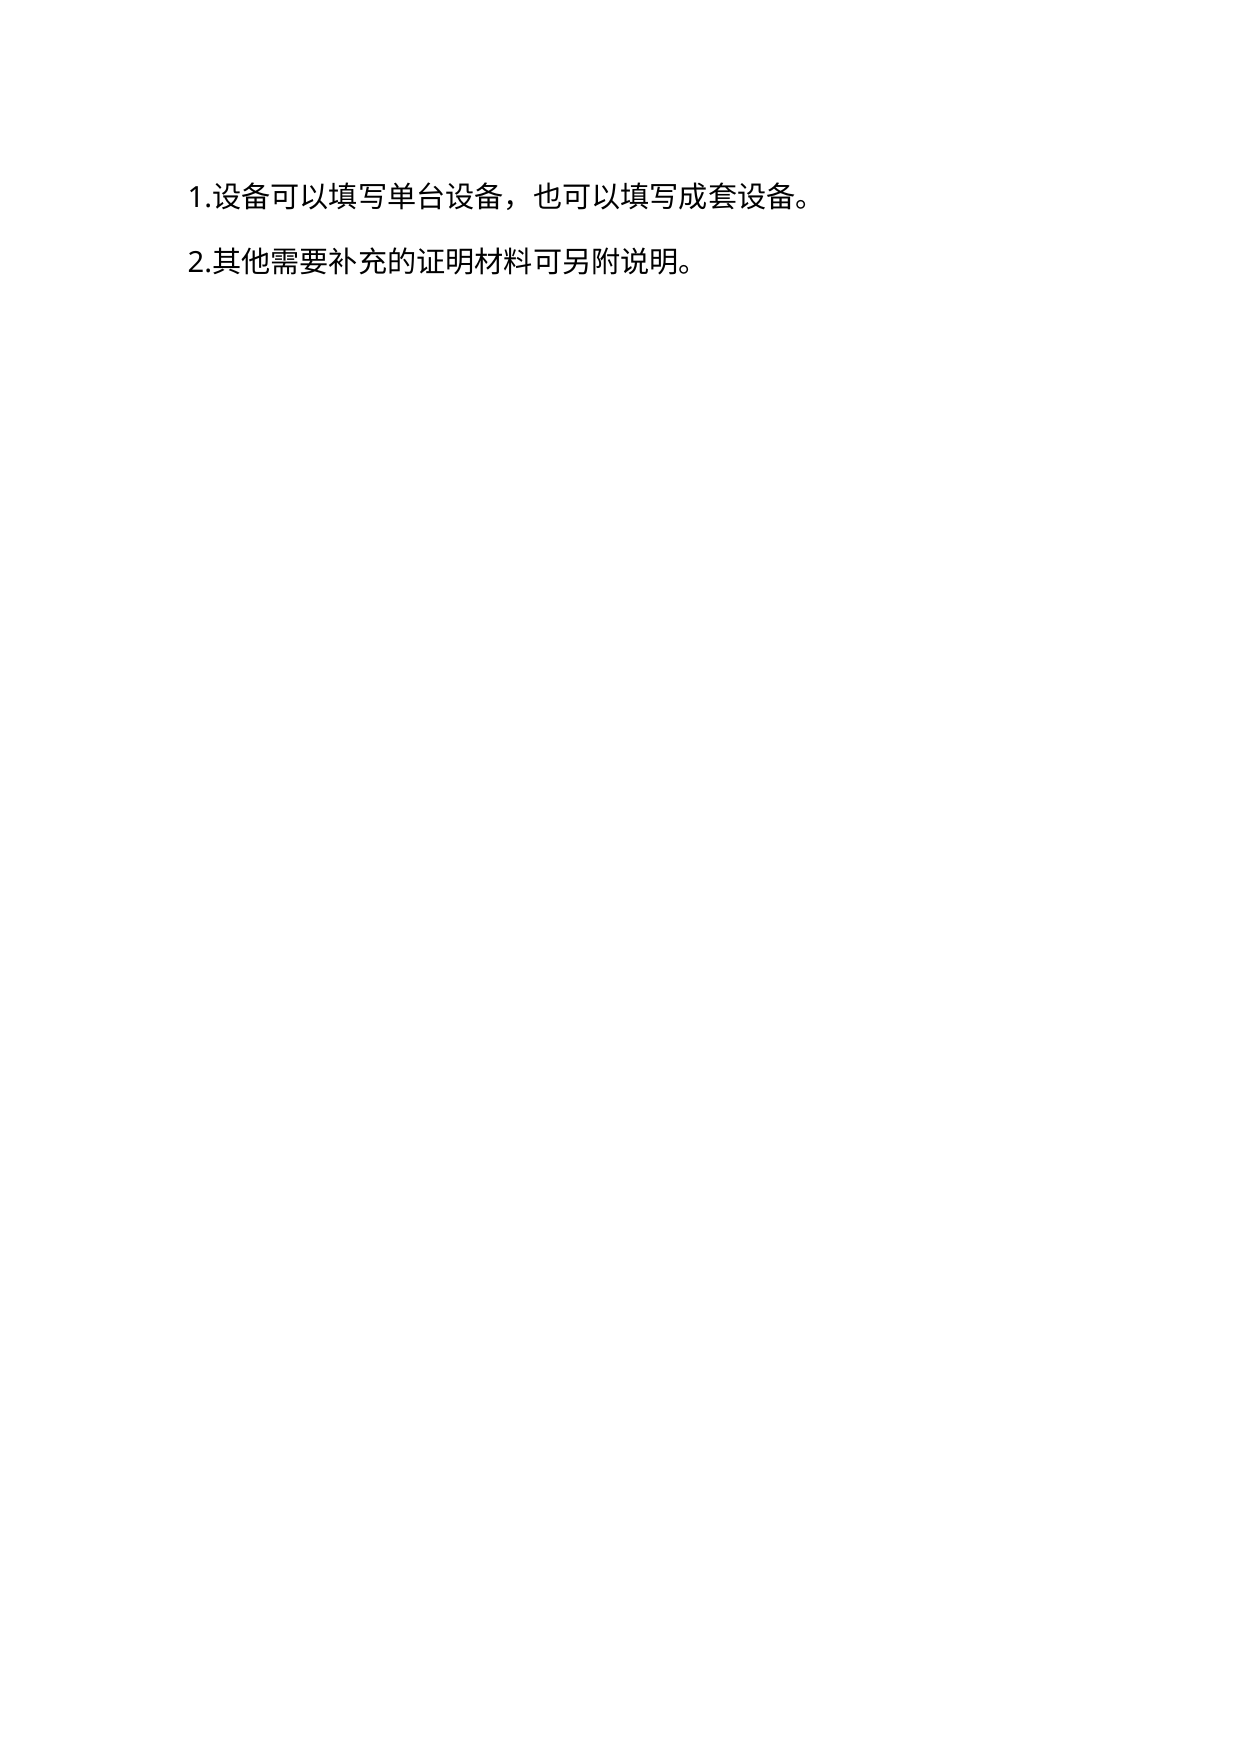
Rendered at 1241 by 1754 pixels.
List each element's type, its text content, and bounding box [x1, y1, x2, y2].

text 1.设备可以填写单台设备，也可以填写成套设备。 [187, 162, 1053, 227]
text 2.其他需要补充的证明材料可另附说明。 [187, 227, 1053, 292]
